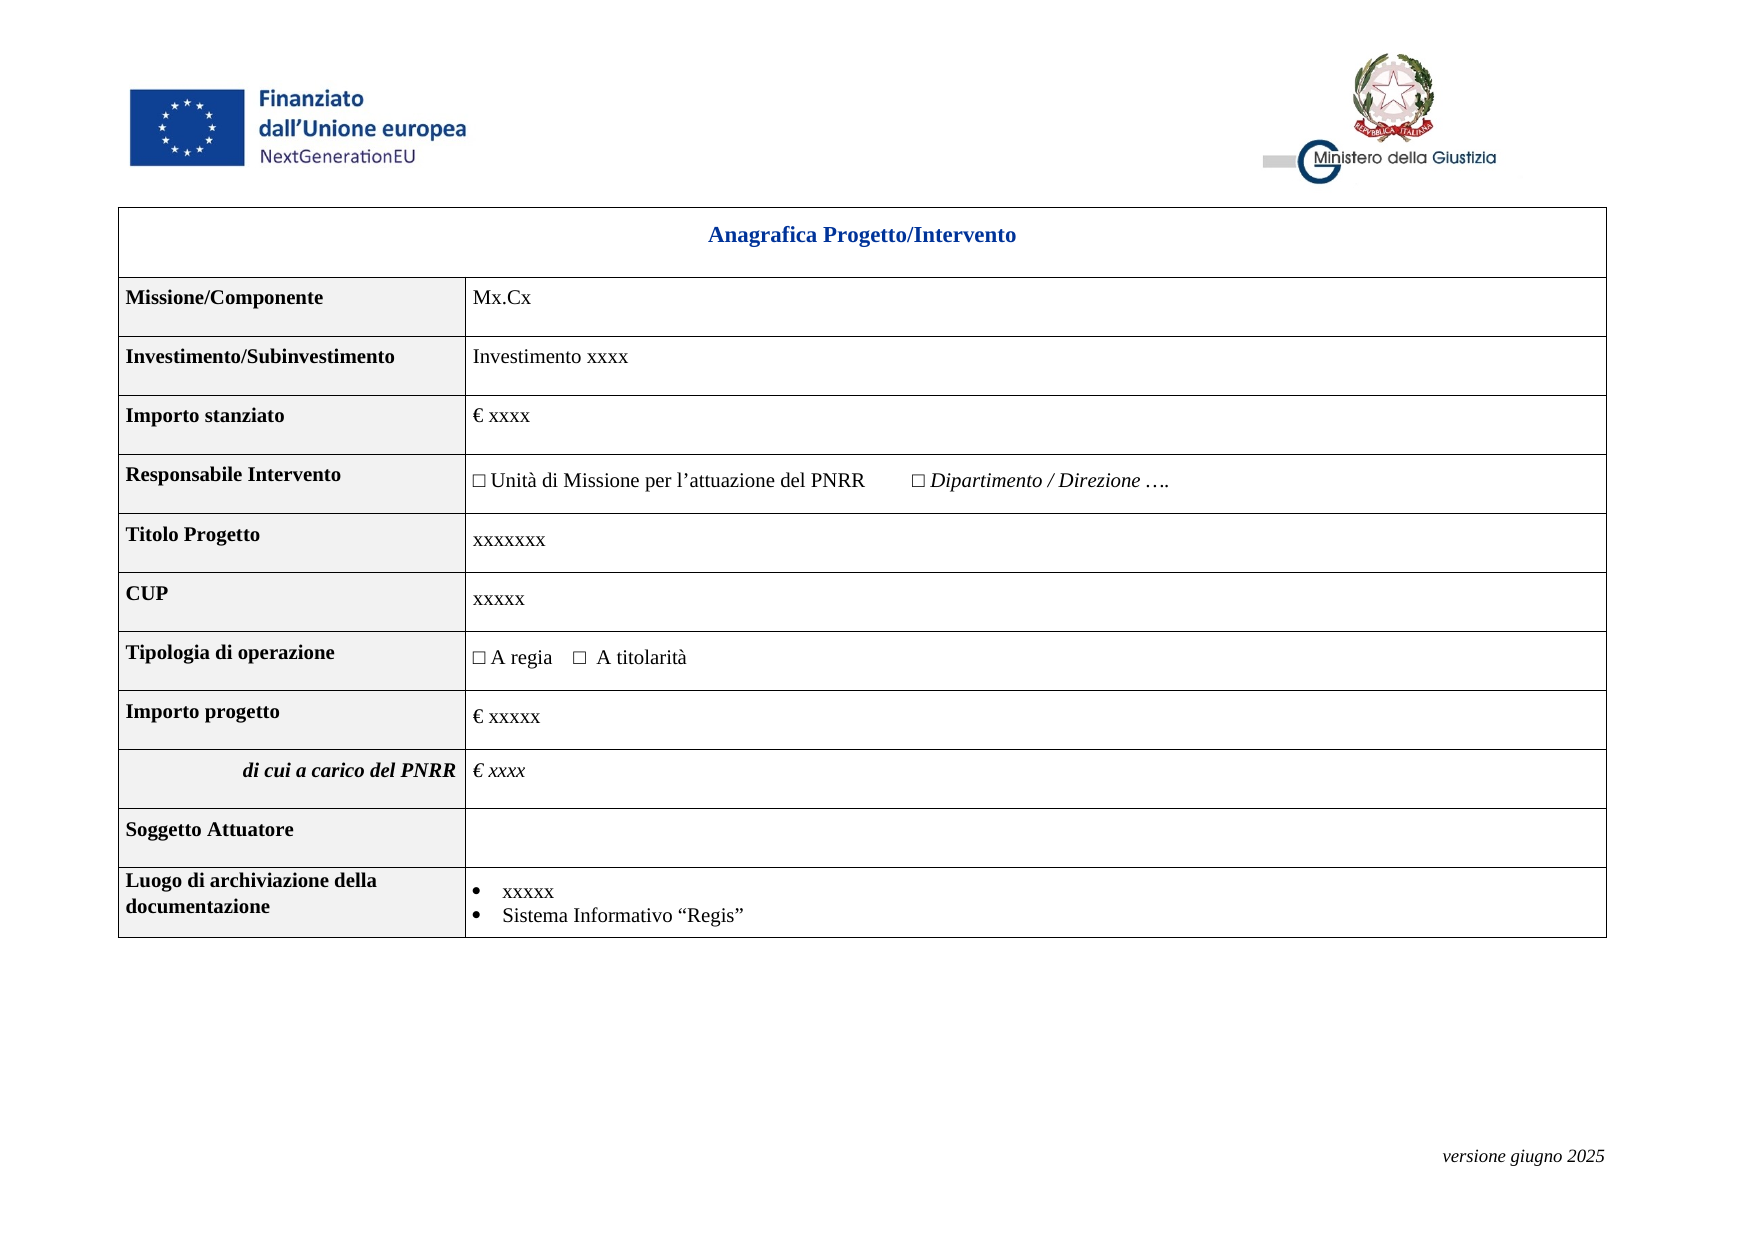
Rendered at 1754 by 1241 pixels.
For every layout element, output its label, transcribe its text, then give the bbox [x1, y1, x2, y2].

table_cell € xxxxx [466, 691, 1606, 749]
table_cell Missione/Componente [119, 278, 465, 336]
table_cell Tipologia di operazione [119, 632, 465, 690]
table_cell Investimento xxxx [466, 337, 1606, 395]
table_cell Soggetto Attuatore [119, 809, 465, 867]
picture [1200, 41, 1605, 207]
table_cell € xxxx [466, 750, 1606, 808]
picture [118, 80, 485, 176]
table_cell di cui a carico del PNRR [119, 750, 465, 808]
table_cell Titolo Progetto [119, 514, 465, 572]
table_cell Mx.Cx [466, 278, 1606, 336]
table_header Anagrafica Progetto/Intervento [119, 208, 1606, 277]
table_cell CUP [119, 573, 465, 631]
table_cell Importo progetto [119, 691, 465, 749]
table_cell Importo stanziato [119, 396, 465, 454]
table_cell [466, 809, 1606, 867]
table_cell € xxxx [466, 396, 1606, 454]
table_cell □ A regia □ A titolarità [466, 632, 1606, 690]
table_cell □ Unità di Missione per l’attuazione del PNRR □ Dipartimento / Direzione …. [466, 455, 1606, 513]
table_cell xxxxx [466, 573, 1606, 631]
table_cell xxxxx Sistema Informativo “Regis” [466, 868, 1606, 937]
table_cell Responsabile Intervento [119, 455, 465, 513]
table_cell Investimento/Subinvestimento [119, 337, 465, 395]
table_cell xxxxxxx [466, 514, 1606, 572]
table_cell Luogo di archiviazione della documentazione [119, 868, 465, 937]
